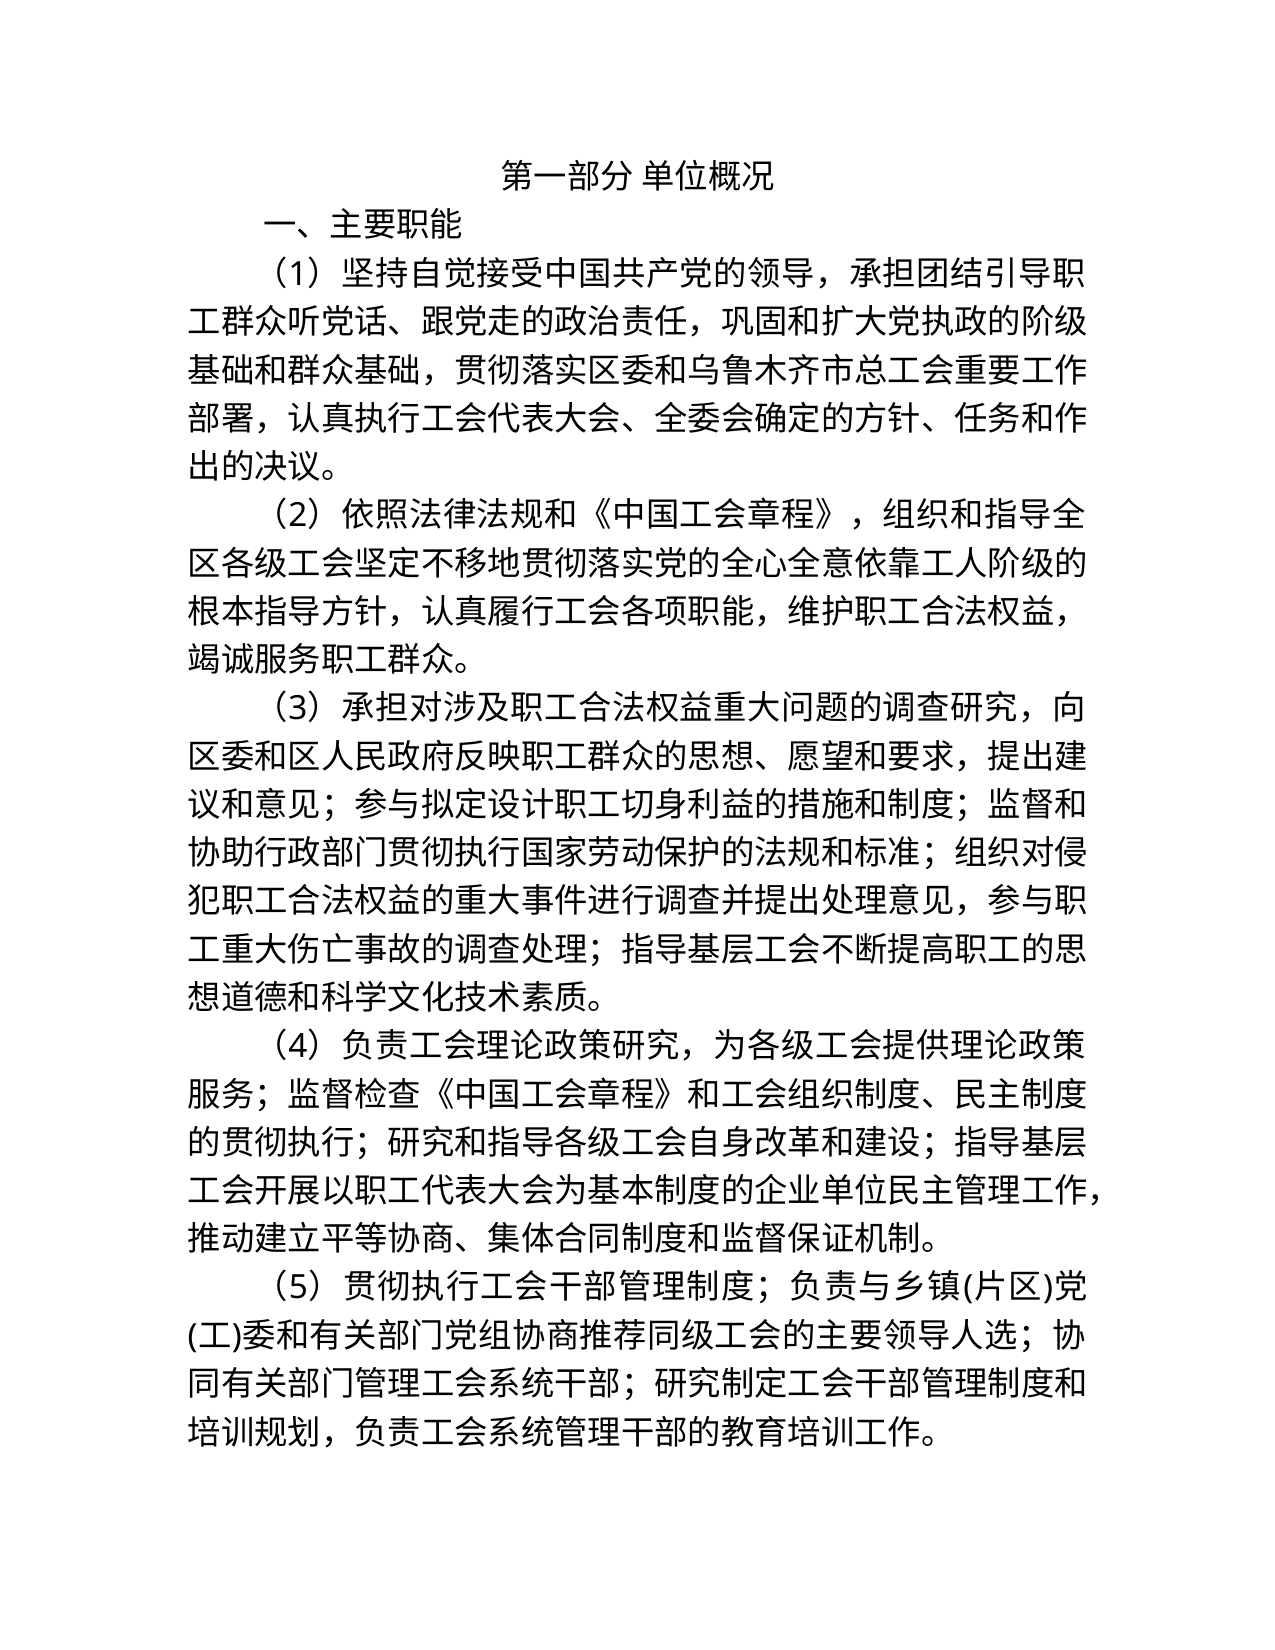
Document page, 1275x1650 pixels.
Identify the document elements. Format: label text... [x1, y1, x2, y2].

text （5）贯彻执行工会干部管理制度；负责与乡镇(片区)党(工)委和有关部门党组协商推荐同级工会的主要领导人选；协同有关部门管理工会系统干部；研究制定工会干部管理制度和培训规划，负责工会系统管理干部的教育培训工作。 [187, 1260, 1087, 1454]
text （2）依照法律法规和《中国工会章程》，组织和指导全区各级工会坚定不移地贯彻落实党的全心全意依靠工人阶级的根本指导方针，认真履行工会各项职能，维护职工合法权益，竭诚服务职工群众。 [187, 488, 1087, 681]
text （4）负责工会理论政策研究，为各级工会提供理论政策服务；监督检查《中国工会章程》和工会组织制度、民主制度的贯彻执行；研究和指导各级工会自身改革和建设；指导基层工会开展以职工代表大会为基本制度的企业单位民主管理工作，推动建立平等协商、集体合同制度和监督保证机制。 [187, 1019, 1087, 1260]
text （1）坚持自觉接受中国共产党的领导，承担团结引导职工群众听党话、跟党走的政治责任，巩固和扩大党执政的阶级基础和群众基础，贯彻落实区委和乌鲁木齐市总工会重要工作部署，认真执行工会代表大会、全委会确定的方针、任务和作出的决议。 [187, 247, 1087, 488]
text （3）承担对涉及职工合法权益重大问题的调查研究，向区委和区人民政府反映职工群众的思想、愿望和要求，提出建议和意见；参与拟定设计职工切身利益的措施和制度；监督和协助行政部门贯彻执行国家劳动保护的法规和标准；组织对侵犯职工合法权益的重大事件进行调查并提出处理意见，参与职工重大伤亡事故的调查处理；指导基层工会不断提高职工的思想道德和科学文化技术素质。 [187, 681, 1087, 1019]
text 第一部分 单位概况 [187, 150, 1087, 198]
text 一、主要职能 [187, 198, 1087, 247]
